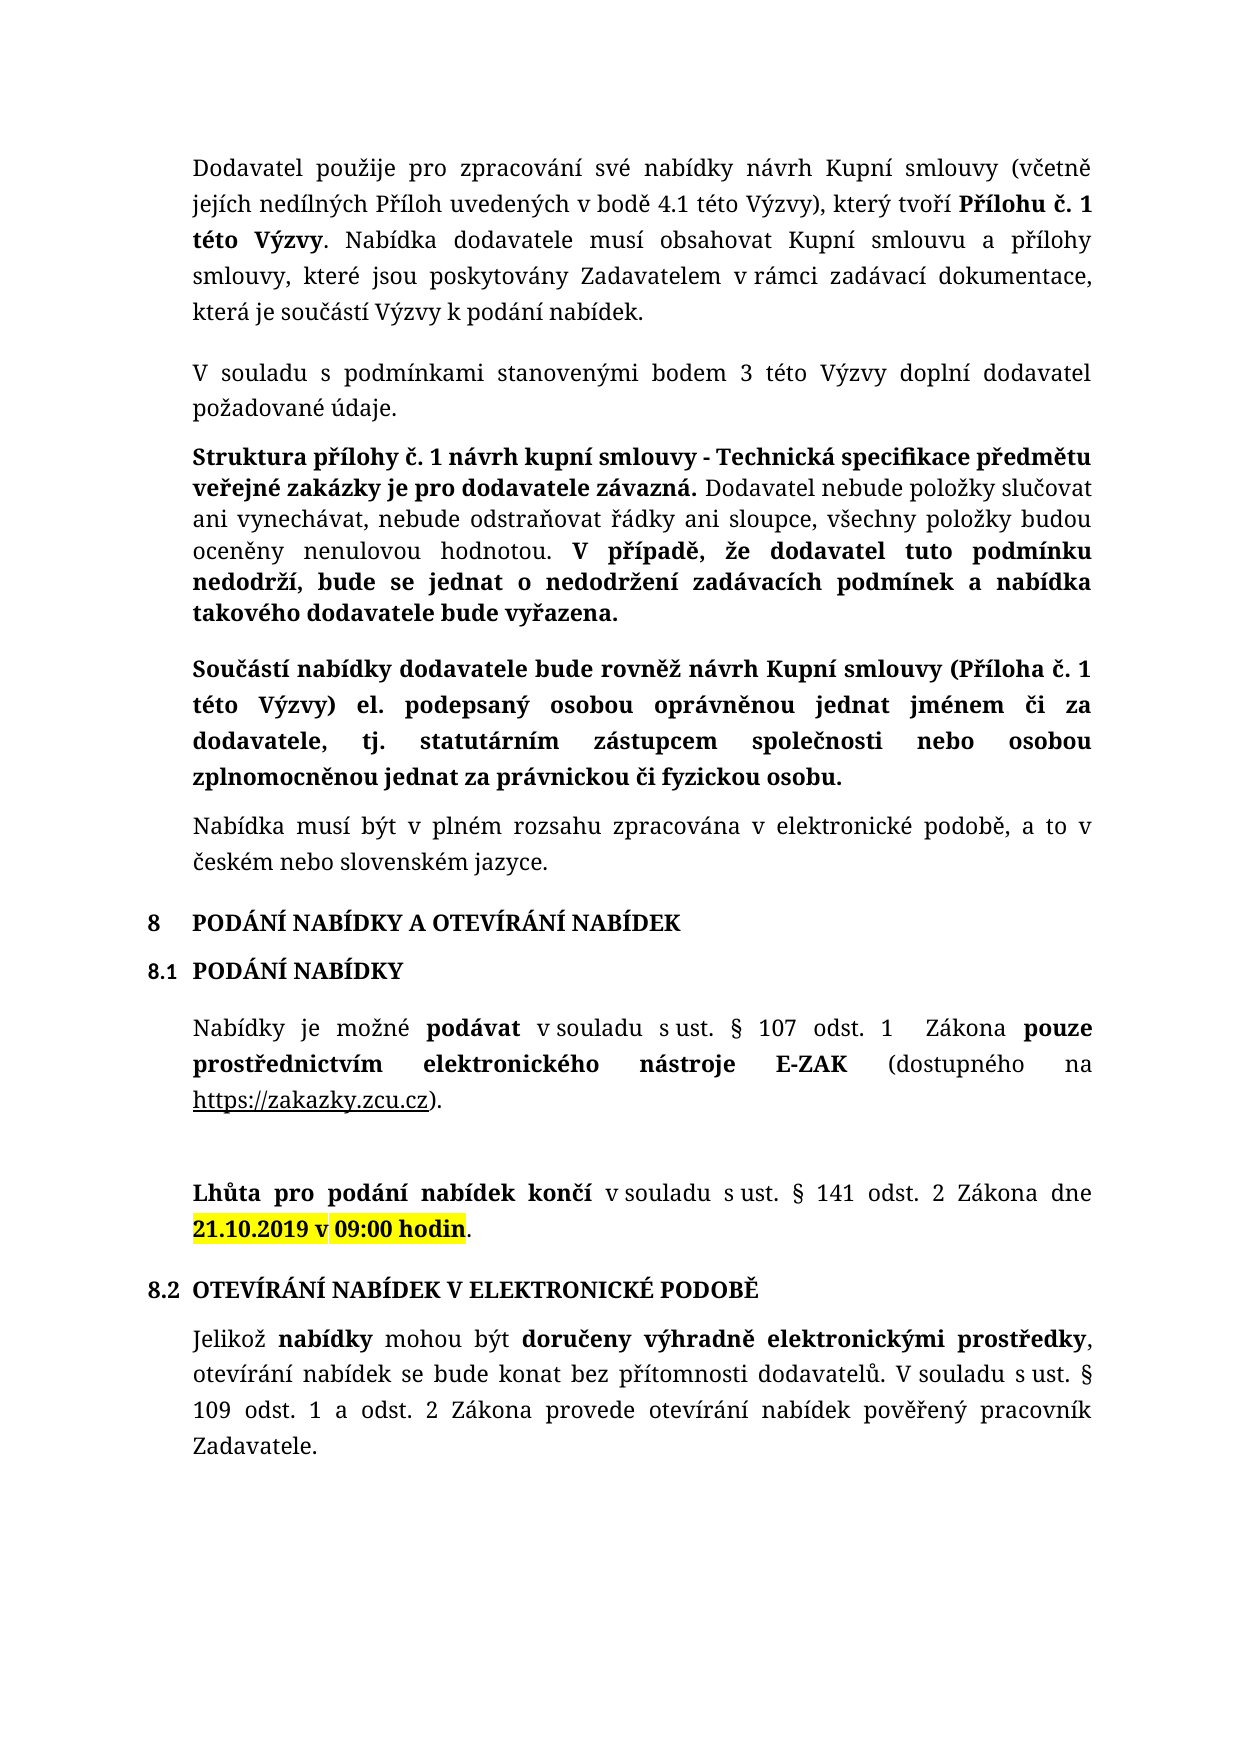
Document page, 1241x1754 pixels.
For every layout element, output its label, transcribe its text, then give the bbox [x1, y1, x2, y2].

text Jelikož nabídky mohou být doručeny výhradně elektronickými prostředky, otevírání nabídek se bude konat bez přítomnosti dodavatelů. V souladu s ust. § 109 odst. 1 a odst. 2 Zákona provede otevírání nabídek pověřený pracovník Zadavatele. [193, 1322, 1093, 1462]
text Součástí nabídky dodavatele bude rovněž návrh Kupní smlouvy (Příloha č. 1 této Výzvy) el. podepsaný osobou oprávněnou jednat jménem či za dodavatele, tj. statutárním zástupcem společnosti nebo osobou zplnomocněnou jednat za právnickou či fyzickou osobu. [192, 653, 1093, 792]
text Dodavatel použije pro zpracování své nabídky návrh Kupní smlouvy (včetně jejích nedílných Příloh uvedených v bodě 4.1 této Výzvy), který tvoří Přílohu č. 1 této Výzvy. Nabídka dodavatele musí obsahovat Kupní smlouvu a přílohy smlouvy, které jsou poskytovány Zadavatelem v rámci zadávací dokumentace, která je součástí Výzvy k podání nabídek. [192, 152, 1093, 327]
text Nabídka musí být v plném rozsahu zpracována v elektronické podobě, a to v českém nebo slovenském jazyce. [193, 809, 1093, 877]
subtitle 8.2 OTEVÍRÁNÍ NABÍDEK V ELEKTRONICKÉ PODOBĚ [148, 1274, 1093, 1305]
text Struktura přílohy č. 1 návrh kupní smlouvy - Technická specifikace předmětu veřejné zakázky je pro dodavatele závazná. Dodavatel nebude položky slučovat ani vynechávat, nebude odstraňovat řádky ani sloupce, všechny položky budou oceněny nenulovou hodnotou. V případě, že dodavatel tuto podmínku nedodrží, bude se jednat o nedodržení zadávacích podmínek a nabídka takového dodavatele bude vyřazena. [192, 441, 1093, 628]
text Nabídky je možné podávat v souladu s ust. § 107 odst. 1 Zákona pouze prostřednictvím elektronického nástroje E-ZAK (dostupného na https://zakazky.zcu.cz). [193, 1012, 1093, 1115]
text Lhůta pro podání nabídek končí v souladu s ust. § 141 odst. 2 Zákona dne 21.10.2019 v 09:00 hodin. [193, 1177, 1093, 1244]
text V souladu s podmínkami stanovenými bodem 3 této Výzvy doplní dodavatel požadované údaje. [192, 356, 1093, 424]
subtitle 8 PODÁNÍ NABÍDKY A OTEVÍRÁNÍ NABÍDEK [147, 906, 1093, 938]
text 8.1 PODÁNÍ NABÍDKY [148, 955, 1093, 986]
